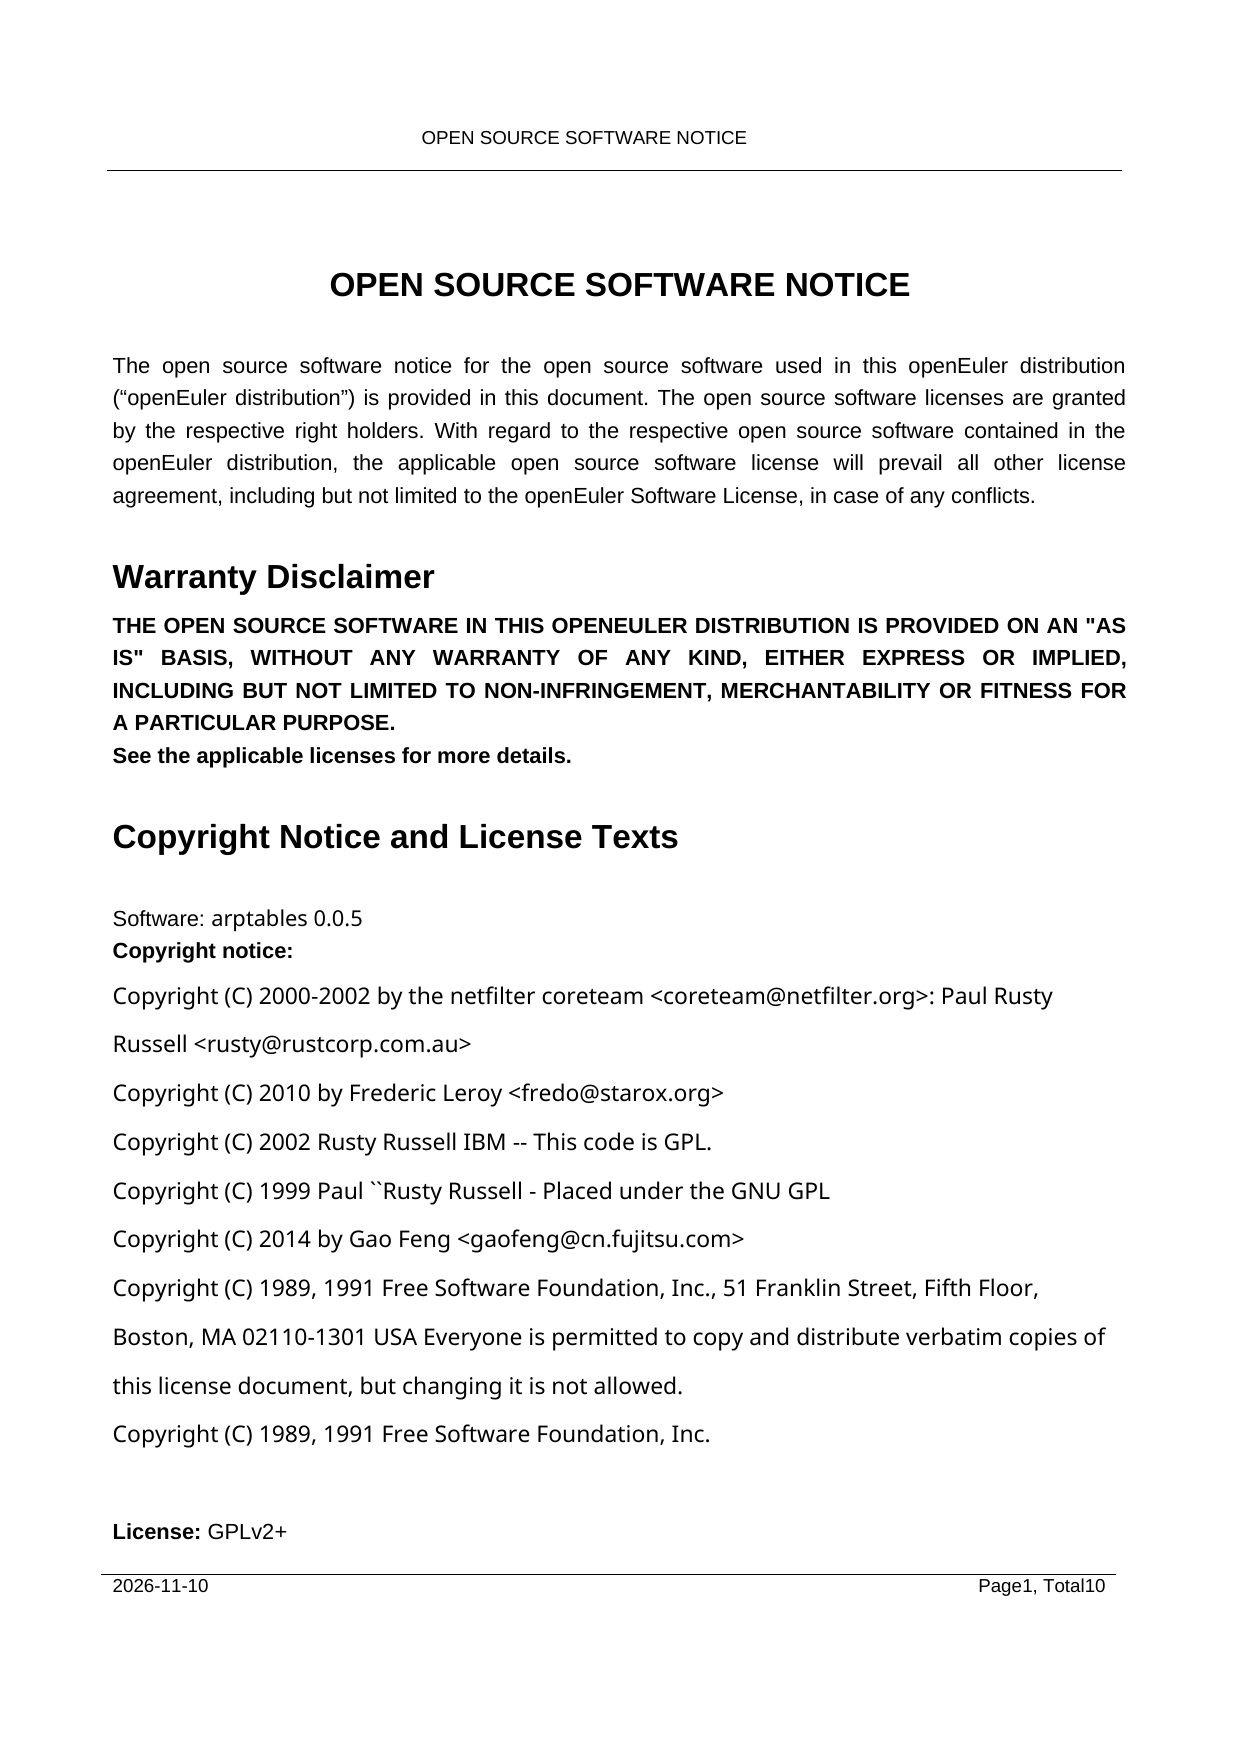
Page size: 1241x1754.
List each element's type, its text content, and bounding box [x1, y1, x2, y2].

text Warranty Disclaimer [112, 544, 1128, 609]
text The open source software notice for the open source software used in this openEuler distribution (“openEuler distribution”) is provided in this document. The open source software licenses are granted by the respective right holders. With regard to the respective open source software contained in the openEuler distribution, the applicable open source software license will prevail all other license agreement, including but not limited to the openEuler Software License, in case of any conflicts. [112, 349, 1128, 511]
text Copyright notice: [112, 934, 1128, 966]
text OPEN SOURCE SOFTWARE NOTICE [112, 251, 1128, 316]
text Software: arptables 0.0.5 [112, 901, 1128, 934]
text THE OPEN SOURCE SOFTWARE IN THIS OPENEULER DISTRIBUTION IS PROVIDED ON AN "AS IS" BASIS, WITHOUT ANY WARRANTY OF ANY KIND, EITHER EXPRESS OR IMPLIED, INCLUDING BUT NOT LIMITED TO NON-INFRINGEMENT, MERCHANTABILITY OR FITNESS FOR A PARTICULAR PURPOSE. See the applicable licenses for more details. [112, 609, 1128, 771]
text Copyright Notice and License Texts [112, 804, 1128, 869]
text License: GPLv2+ [112, 1515, 1128, 1548]
text Copyright (C) 2000-2002 by the netfilter coreteam <coreteam@netfilter.org>: Paul Rusty Russell <rusty@rustcorp.com.au> Copyright (C) 2010 by Frederic Leroy <fredo@starox.org> Copyright (C) 2002 Rusty Russell IBM -- This code is GPL. Copyright (C) 1999 Paul ``Rusty Russell - Placed under the GNU GPL Copyright (C) 2014 by Gao Feng <gaofeng@cn.fujitsu.com> Copyright (C) 1989, 1991 Free Software Foundation, Inc., 51 Franklin Street, Fifth Floor, Boston, MA 02110-1301 USA Everyone is permitted to copy and distribute verbatim copies of this license document, but changing it is not allowed. Copyright (C) 1989, 1991 Free Software Foundation, Inc. [112, 979, 1128, 1499]
